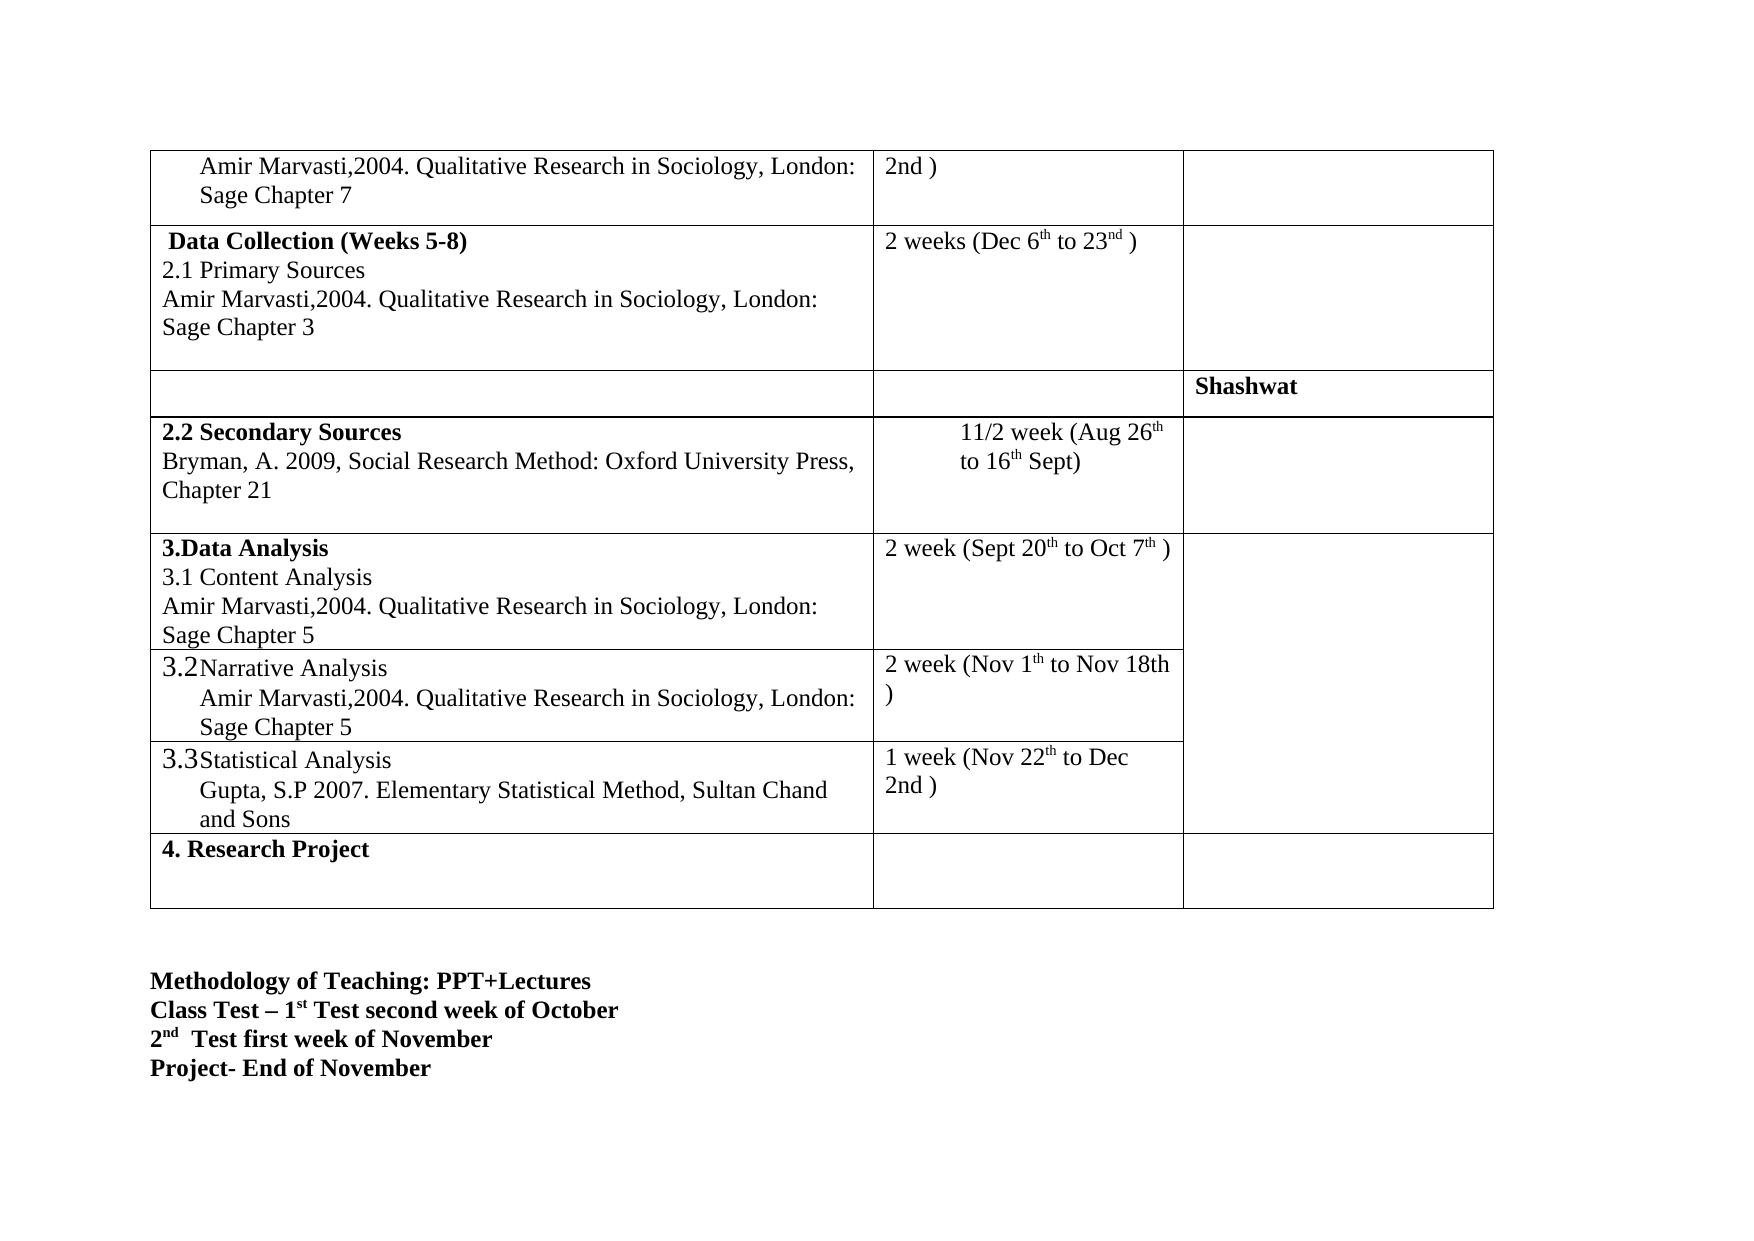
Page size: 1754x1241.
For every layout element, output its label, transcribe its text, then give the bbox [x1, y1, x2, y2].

table_cell [1184, 834, 1493, 908]
table_cell 2.2 Secondary Sources Bryman, A. 2009, Social Research Method: Oxford University Press, Chapter 21 [151, 418, 873, 532]
table_cell Shashwat [1184, 371, 1493, 416]
table_cell 11/2 week (Aug 26th to 16th Sept) [874, 418, 1183, 532]
table_cell [874, 834, 1183, 908]
table_cell [874, 371, 1183, 416]
table_cell Statistical Analysis Gupta, S.P 2007. Elementary Statistical Method, Sultan Chand and Sons [151, 742, 873, 833]
table_cell 3.Data Analysis 3.1 Content Analysis Amir Marvasti,2004. Qualitative Research in Sociology, London: Sage Chapter 5 [151, 534, 873, 648]
text 2nd Test first week of November [150, 1024, 1604, 1053]
table_cell Data Collection (Weeks 5-8) 2.1 Primary Sources Amir Marvasti,2004. Qualitative Research in Sociology, London: Sage Chapter 3 [151, 226, 873, 370]
table_cell 2 week (Sept 20th to Oct 7th ) [874, 534, 1183, 648]
text Project- End of November [150, 1053, 1604, 1081]
table_cell [151, 371, 873, 416]
text Class Test – 1st Test second week of October [150, 995, 1604, 1024]
table_cell [1184, 534, 1493, 833]
table_cell 2 weeks (Dec 6th to 23nd ) [874, 226, 1183, 370]
text Methodology of Teaching: PPT+Lectures [150, 966, 1604, 995]
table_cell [151, 151, 873, 225]
table_cell Narrative Analysis Amir Marvasti,2004. Qualitative Research in Sociology, London: Sage Chapter 5 [151, 650, 873, 741]
table_cell 4. Research Project [151, 834, 873, 908]
table_cell 2 week (Nov 1th to Nov 18th ) [874, 650, 1183, 741]
table_cell [1184, 226, 1493, 370]
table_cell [874, 151, 1183, 225]
table_cell [1184, 418, 1493, 532]
table_cell 1 week (Nov 22th to Dec 2nd ) [874, 742, 1183, 833]
